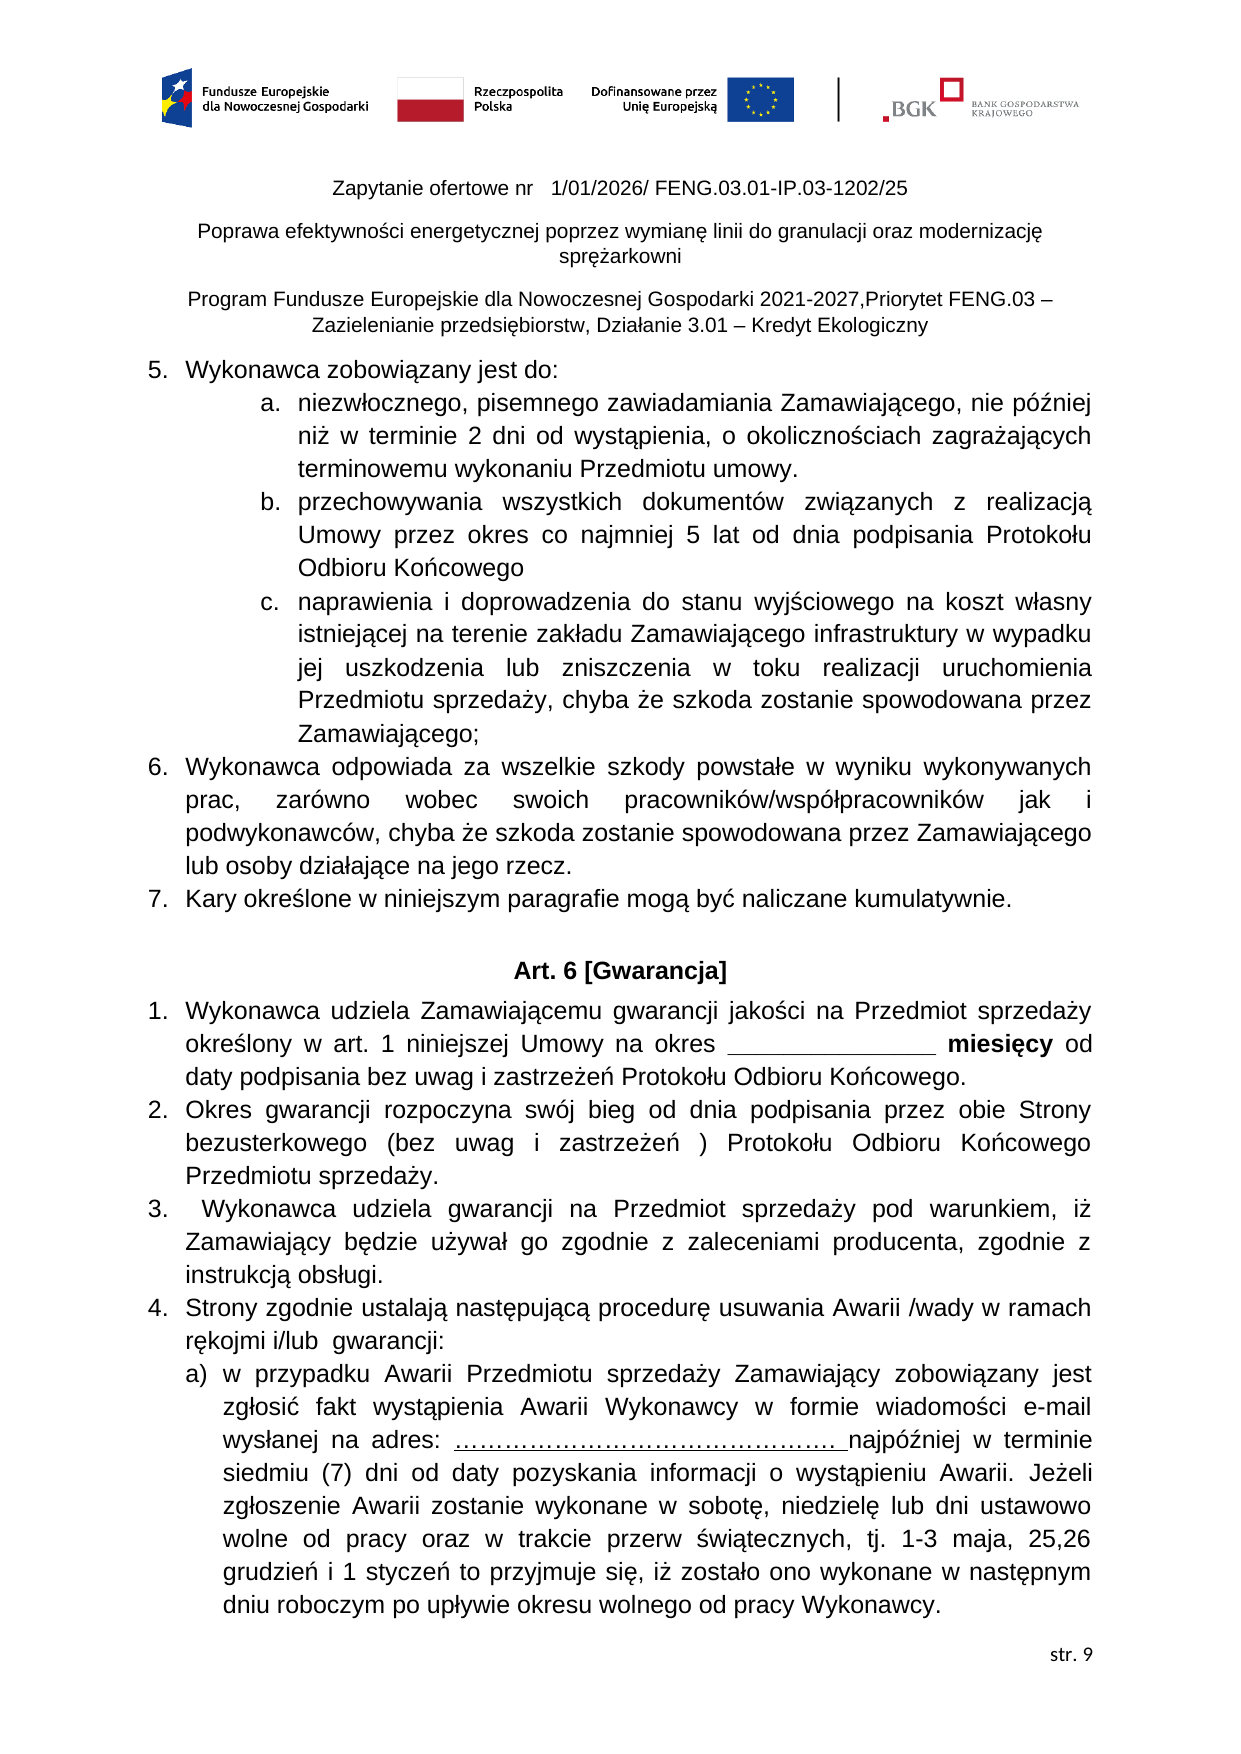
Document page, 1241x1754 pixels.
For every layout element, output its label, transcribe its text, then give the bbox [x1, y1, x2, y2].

list Wykonawca udziela Zamawiającemu gwarancji jakości na Przedmiot sprzedaży określony w art. 1 niniejszej Umowy na okres _______________ miesięcy od daty podpisania bez uwag i zastrzeżeń Protokołu Odbioru Końcowego. [148, 996, 1093, 1090]
list Okres gwarancji rozpoczyna swój bieg od dnia podpisania przez obie Strony bezusterkowego (bez uwag i zastrzeżeń ) Protokołu Odbioru Końcowego Przedmiotu sprzedaży. [148, 1095, 1093, 1189]
list w przypadku Awarii Przedmiotu sprzedaży Zamawiający zobowiązany jest zgłosić fakt wystąpienia Awarii Wykonawcy w formie wiadomości e-mail wysłanej na adres: ………………………………………. najpóźniej w terminie siedmiu (7) dni od daty pozyskania informacji o wystąpieniu Awarii. Jeżeli zgłoszenie Awarii zostanie wykonane w sobotę, niedzielę lub dni ustawowo wolne od pracy oraz w trakcie przerw świątecznych, tj. 1-3 maja, 25,26 grudzień i 1 styczeń to przyjmuje się, iż zostało ono wykonane w następnym dniu roboczym po upływie okresu wolnego od pracy Wykonawcy. [185, 1359, 1093, 1619]
list niezwłocznego, pisemnego zawiadamiania Zamawiającego, nie później niż w terminie 2 dni od wystąpienia, o okolicznościach zagrażających terminowemu wykonaniu Przedmiotu umowy. [260, 388, 1093, 483]
list Kary określone w niniejszym paragrafie mogą być naliczane kumulatywnie. [148, 884, 1093, 912]
text Art. 6 [Gwarancja] [148, 956, 1093, 985]
list Strony zgodnie ustalają następującą procedurę usuwania Awarii /wady w ramach rękojmi i/lub gwarancji: [148, 1293, 1093, 1354]
list Wykonawca udziela gwarancji na Przedmiot sprzedaży pod warunkiem, iż Zamawiający będzie używał go zgodnie z zaleceniami producenta, zgodnie z instrukcją obsługi. [148, 1194, 1093, 1288]
list Wykonawca odpowiada za wszelkie szkody powstałe w wyniku wykonywanych prac, zarówno wobec swoich pracowników/współpracowników jak i podwykonawców, chyba że szkoda zostanie spowodowana przez Zamawiającego lub osoby działające na jego rzecz. [148, 752, 1093, 879]
list naprawienia i doprowadzenia do stanu wyjściowego na koszt własny istniejącej na terenie zakładu Zamawiającego infrastruktury w wypadku jej uszkodzenia lub zniszczenia w toku realizacji uruchomienia Przedmiotu sprzedaży, chyba że szkoda zostanie spowodowana przez Zamawiającego; [260, 586, 1093, 747]
list przechowywania wszystkich dokumentów związanych z realizacją Umowy przez okres co najmniej 5 lat od dnia podpisania Protokołu Odbioru Końcowego [260, 487, 1093, 582]
list Wykonawca zobowiązany jest do: [148, 355, 1093, 384]
